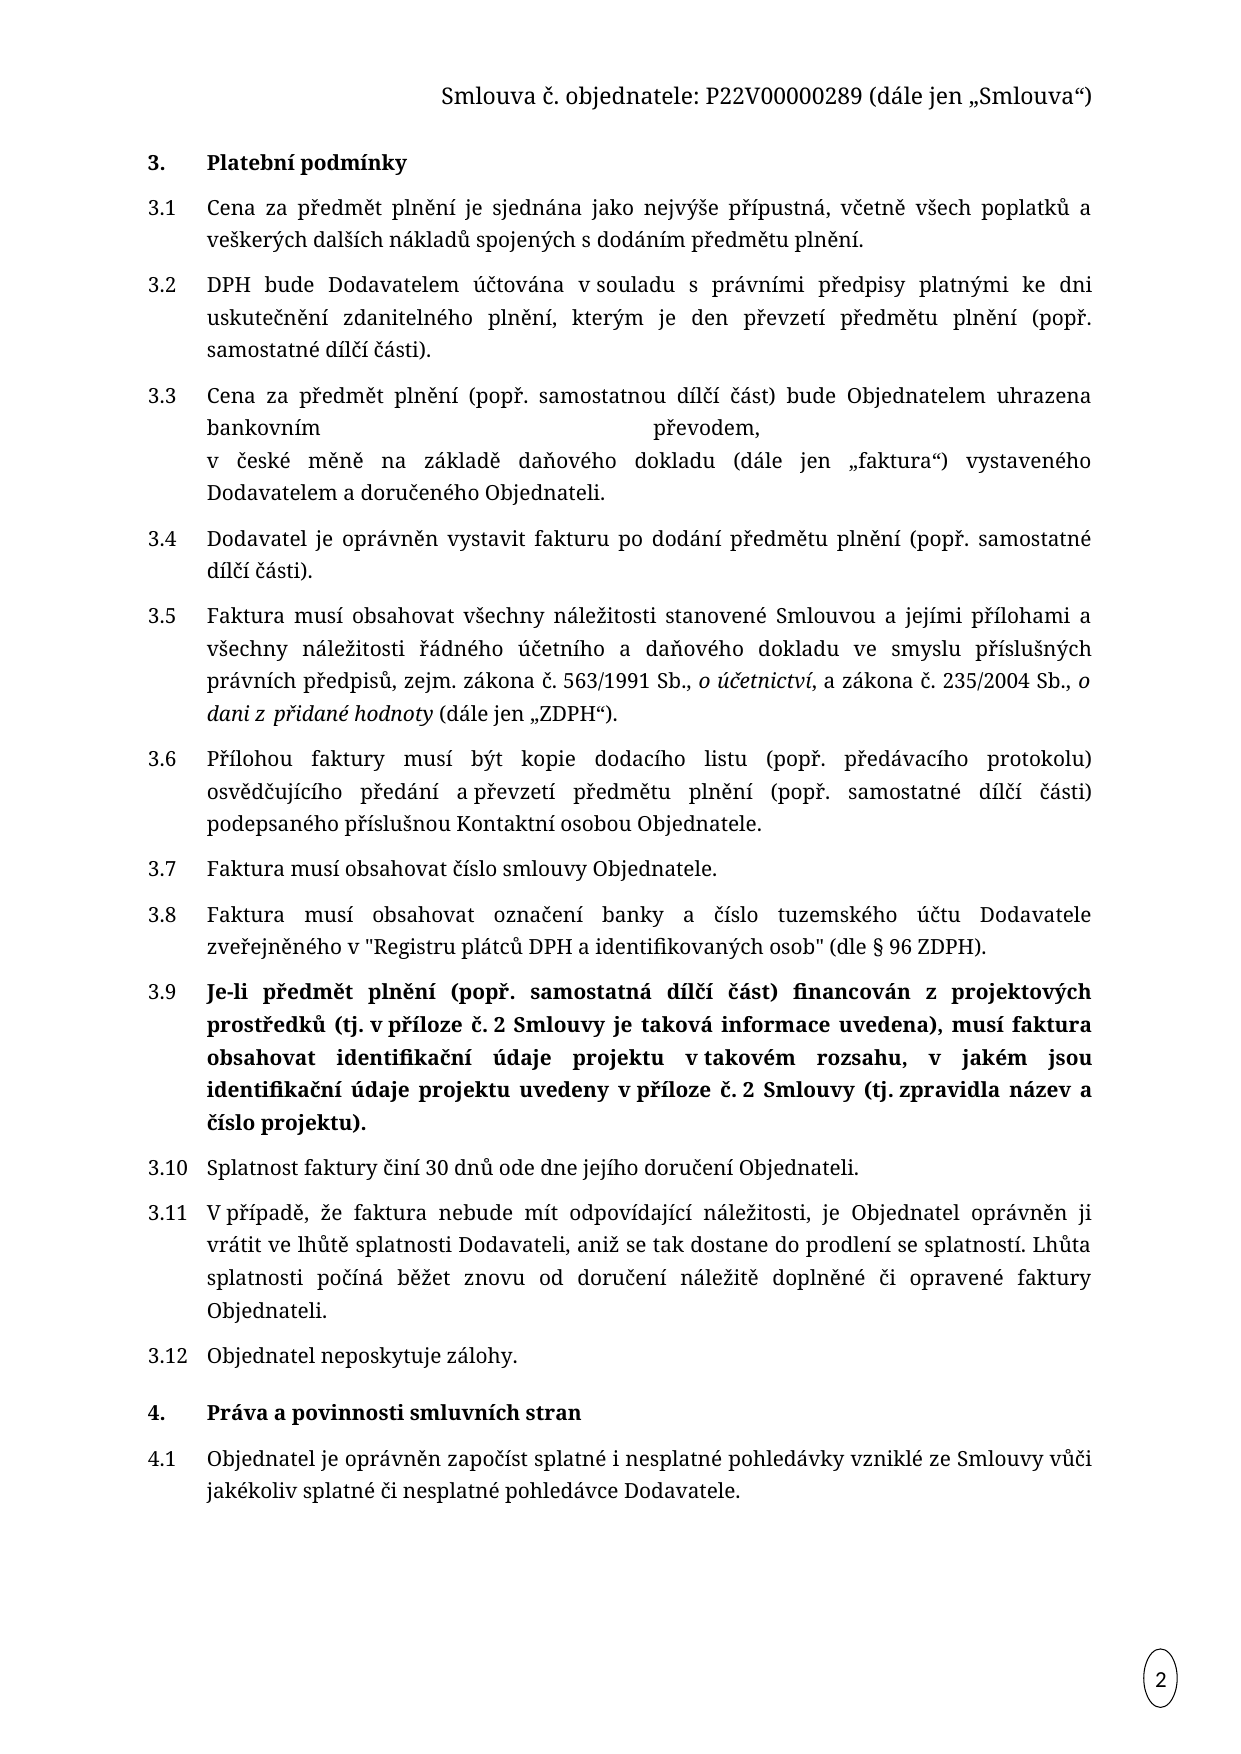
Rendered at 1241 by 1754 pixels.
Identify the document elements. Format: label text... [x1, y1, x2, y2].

list Přílohou faktury musí být kopie dodacího listu (popř. předávacího protokolu) osvědčujícího předání a převzetí předmětu plnění (popř. samostatné dílčí části) podepsaného příslušnou Kontaktní osobou Objednatele. [148, 744, 1093, 838]
list Splatnost faktury činí 30 dnů ode dne jejího doručení Objednateli. [148, 1153, 1093, 1181]
list Platební podmínky [148, 148, 1093, 176]
list Cena za předmět plnění (popř. samostatnou dílčí část) bude Objednatelem uhrazena bankovním převodem, v české měně na základě daňového dokladu (dále jen „faktura“) vystaveného Dodavatelem a doručeného Objednateli. [148, 381, 1093, 507]
list Faktura musí obsahovat označení banky a číslo tuzemského účtu Dodavatele zveřejněného v "Registru plátců DPH a identifikovaných osob" (dle § 96 ZDPH). [148, 900, 1093, 961]
list Faktura musí obsahovat číslo smlouvy Objednatele. [148, 854, 1093, 883]
list Dodavatel je oprávněn vystavit fakturu po dodání předmětu plnění (popř. samostatné dílčí části). [148, 524, 1093, 585]
list Cena za předmět plnění je sjednána jako nejvýše přípustná, včetně všech poplatků a veškerých dalších nákladů spojených s dodáním předmětu plnění. [148, 193, 1093, 254]
list Objednatel neposkytuje zálohy. [148, 1341, 1093, 1369]
list Faktura musí obsahovat všechny náležitosti stanovené Smlouvou a jejími přílohami a všechny náležitosti řádného účetního a daňového dokladu ve smyslu příslušných právních předpisů, zejm. zákona č. 563/1991 Sb., o účetnictví, a zákona č. 235/2004 Sb., o dani z přidané hodnoty (dále jen „ZDPH“). [148, 601, 1093, 728]
list Práva a povinnosti smluvních stran [148, 1398, 1093, 1427]
list Je-li předmět plnění (popř. samostatná dílčí část) financován z projektových prostředků (tj. v příloze č. 2 Smlouvy je taková informace uvedena), musí faktura obsahovat identifikační údaje projektu v takovém rozsahu, v jakém jsou identifikační údaje projektu uvedeny v příloze č. 2 Smlouvy (tj. zpravidla název a číslo projektu). [148, 977, 1093, 1136]
list V případě, že faktura nebude mít odpovídající náležitosti, je Objednatel oprávněn ji vrátit ve lhůtě splatnosti Dodavateli, aniž se tak dostane do prodlení se splatností. Lhůta splatnosti počíná běžet znovu od doručení náležitě doplněné či opravené faktury Objednateli. [148, 1198, 1093, 1324]
list DPH bude Dodavatelem účtována v souladu s právními předpisy platnými ke dni uskutečnění zdanitelného plnění, kterým je den převzetí předmětu plnění (popř. samostatné dílčí části). [148, 270, 1093, 364]
list Objednatel je oprávněn započíst splatné i nesplatné pohledávky vzniklé ze Smlouvy vůči jakékoliv splatné či nesplatné pohledávce Dodavatele. [148, 1444, 1093, 1505]
